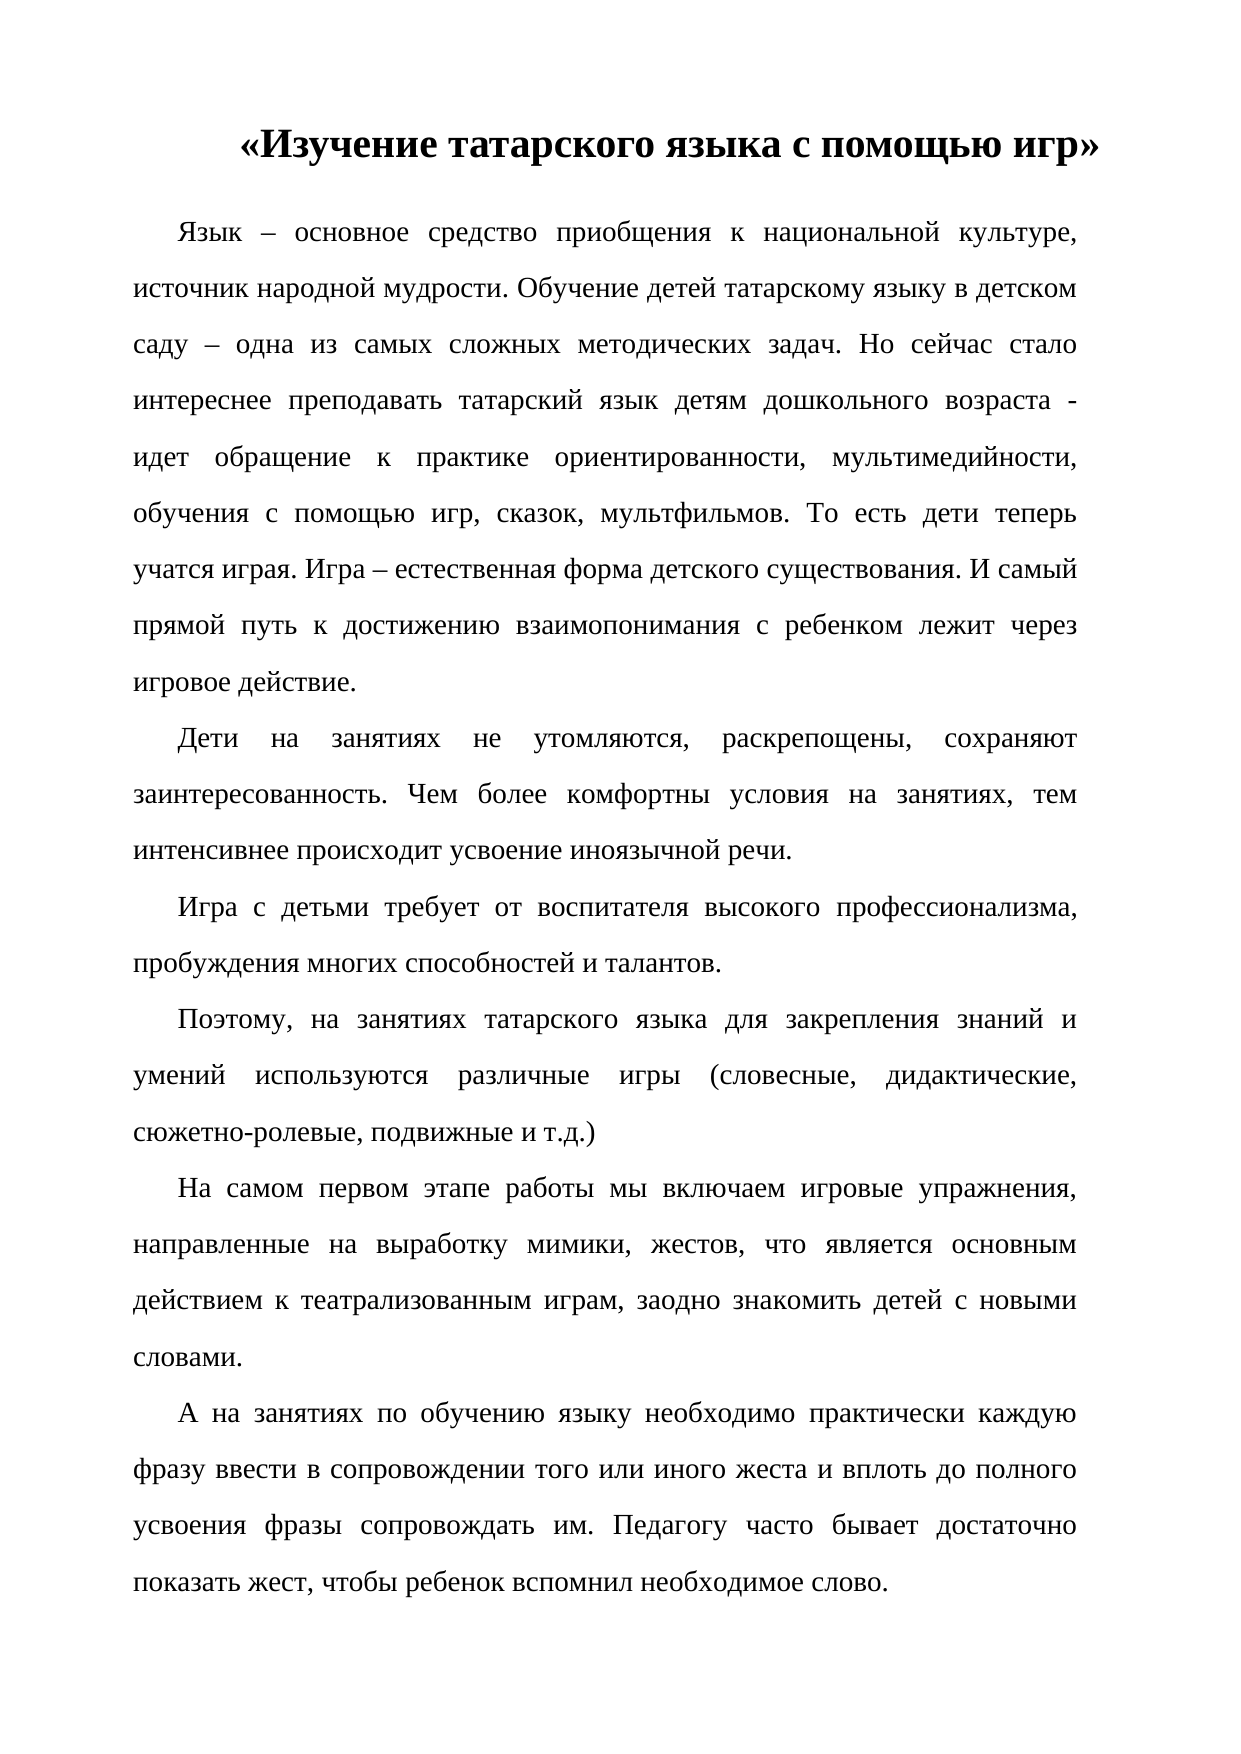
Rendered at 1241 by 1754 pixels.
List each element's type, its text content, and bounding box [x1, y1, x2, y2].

text На самом первом этапе работы мы включаем игровые упражнения, направленные на выработку мимики, жестов, что является основным действием к театрализованным играм, заодно знакомить детей с новыми словами. [133, 1147, 1078, 1372]
text Игра с детьми требует от воспитателя высокого профессионализма, пробуждения многих способностей и талантов. [133, 866, 1078, 978]
text Дети на занятиях не утомляются, раскрепощены, сохраняют заинтересованность. Чем более комфортны условия на занятиях, тем интенсивнее происходит усвоение иноязычной речи. [133, 697, 1078, 866]
text «Изучение татарского языка с помощью игр» [177, 118, 1152, 166]
text Поэтому, на занятиях татарского языка для закрепления знаний и умений используются различные игры (словесные, дидактические, сюжетно-ролевые, подвижные и т.д.) [133, 978, 1078, 1147]
text А на занятиях по обучению языку необходимо практически каждую фразу ввести в сопровождении того или иного жеста и вплоть до полного усвоения фразы сопровождать им. Педагогу часто бывает достаточно показать жест, чтобы ребенок вспомнил необходимое слово. [133, 1372, 1078, 1597]
text Язык – основное средство приобщения к национальной культуре, источник народной мудрости. Обучение детей татарскому языку в детском саду – одна из самых сложных методических задач. Но сейчас стало интереснее преподавать татарский язык детям дошкольного возраста - идет обращение к практике ориентированности, мультимедийности, обучения с помощью игр, сказок, мультфильмов. То есть дети теперь учатся играя. Игра – естественная форма детского существования. И самый прямой путь к достижению взаимопонимания с ребенком лежит через игровое действие. [133, 191, 1078, 697]
